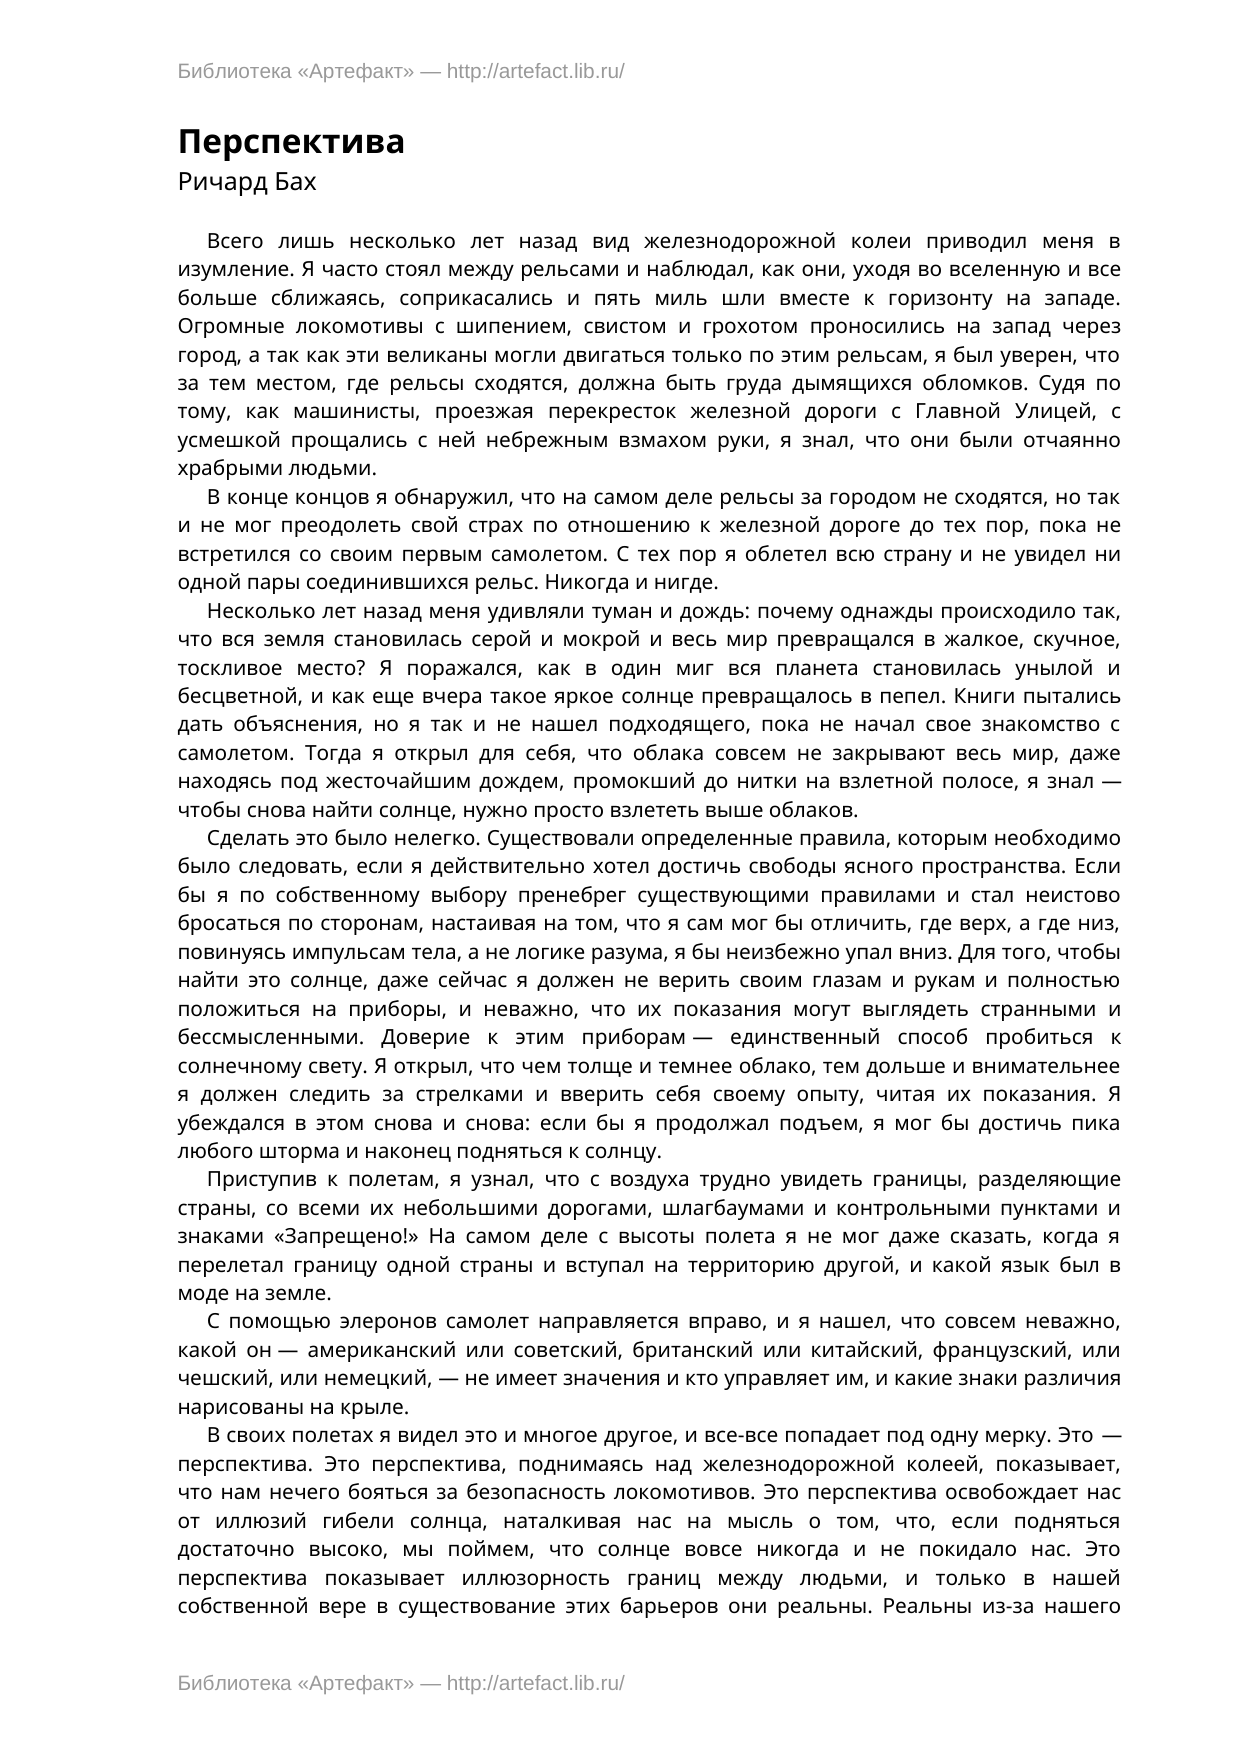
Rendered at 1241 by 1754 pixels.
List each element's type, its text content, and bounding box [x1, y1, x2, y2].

text В конце концов я обнаружил, что на самом деле рельсы за городом не сходятся, но так и не мог преодолеть свой страх по отношению к железной дороге до тех пор, пока не встретился со своим первым самолетом. С тех пор я облетел всю страну и не увидел ни одной пары соединившихся рельс. Никогда и нигде. [177, 482, 1122, 596]
subtitle Ричард Бах [177, 163, 1122, 198]
text Всего лишь несколько лет назад вид железнодорожной колеи приводил меня в изумление. Я часто стоял между рельсами и наблюдал, как они, уходя во вселенную и все больше сближаясь, соприкасались и пять миль шли вместе к горизонту на западе. Огромные локомотивы с шипением, свистом и грохотом проносились на запад через город, а так как эти великаны могли двигаться только по этим рельсам, я был уверен, что за тем местом, где рельсы сходятся, должна быть груда дымящихся обломков. Судя по тому, как машинисты, проезжая перекресток железной дороги с Главной Улицей, с усмешкой прощались с ней небрежным взмахом руки, я знал, что они были отчаянно храбрыми людьми. [177, 226, 1122, 482]
text Приступив к полетам, я узнал, что с воздуха трудно увидеть границы, разделяющие страны, со всеми их небольшими дорогами, шлагбаумами и контрольными пунктами и знаками «Запрещено!» На самом деле с высоты полета я не мог даже сказать, когда я перелетал границу одной страны и вступал на территорию другой, и какой язык был в моде на земле. [177, 1164, 1122, 1307]
text Сделать это было нелегко. Существовали определенные правила, которым необходимо было следовать, если я действительно хотел достичь свободы ясного пространства. Если бы я по собственному выбору пренебрег существующими правилами и стал неистово бросаться по сторонам, настаивая на том, что я сам мог бы отличить, где верх, а где низ, повинуясь импульсам тела, а не логике разума, я бы неизбежно упал вниз. Для того, чтобы найти это солнце, даже сейчас я должен не верить своим глазам и рукам и полностью положиться на приборы, и неважно, что их показания могут выглядеть странными и бессмысленными. Доверие к этим приборам — единственный способ пробиться к солнечному свету. Я открыл, что чем толще и темнее облако, тем дольше и внимательнее я должен следить за стрелками и вверить себя своему опыту, читая их показания. Я убеждался в этом снова и снова: если бы я продолжал подъем, я мог бы достичь пика любого шторма и наконец подняться к солнцу. [177, 823, 1122, 1164]
text Несколько лет назад меня удивляли туман и дождь: почему однажды происходило так, что вся земля становилась серой и мокрой и весь мир превращался в жалкое, скучное, тоскливое место? Я поражался, как в один миг вся планета становилась унылой и бесцветной, и как еще вчера такое яркое солнце превращалось в пепел. Книги пытались дать объяснения, но я так и не нашел подходящего, пока не начал свое знакомство с самолетом. Тогда я открыл для себя, что облака совсем не закрывают весь мир, даже находясь под жесточайшим дождем, промокший до нитки на взлетной полосе, я знал — чтобы снова найти солнце, нужно просто взлететь выше облаков. [177, 596, 1122, 823]
text С помощью элеронов самолет направляется вправо, и я нашел, что совсем неважно, какой он — американский или советский, британский или китайский, французский, или чешский, или немецкий, — не имеет значения и кто управляет им, и какие знаки различия нарисованы на крыле. [177, 1307, 1122, 1420]
subtitle Перспектива [177, 118, 1122, 163]
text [177, 1420, 1122, 1619]
